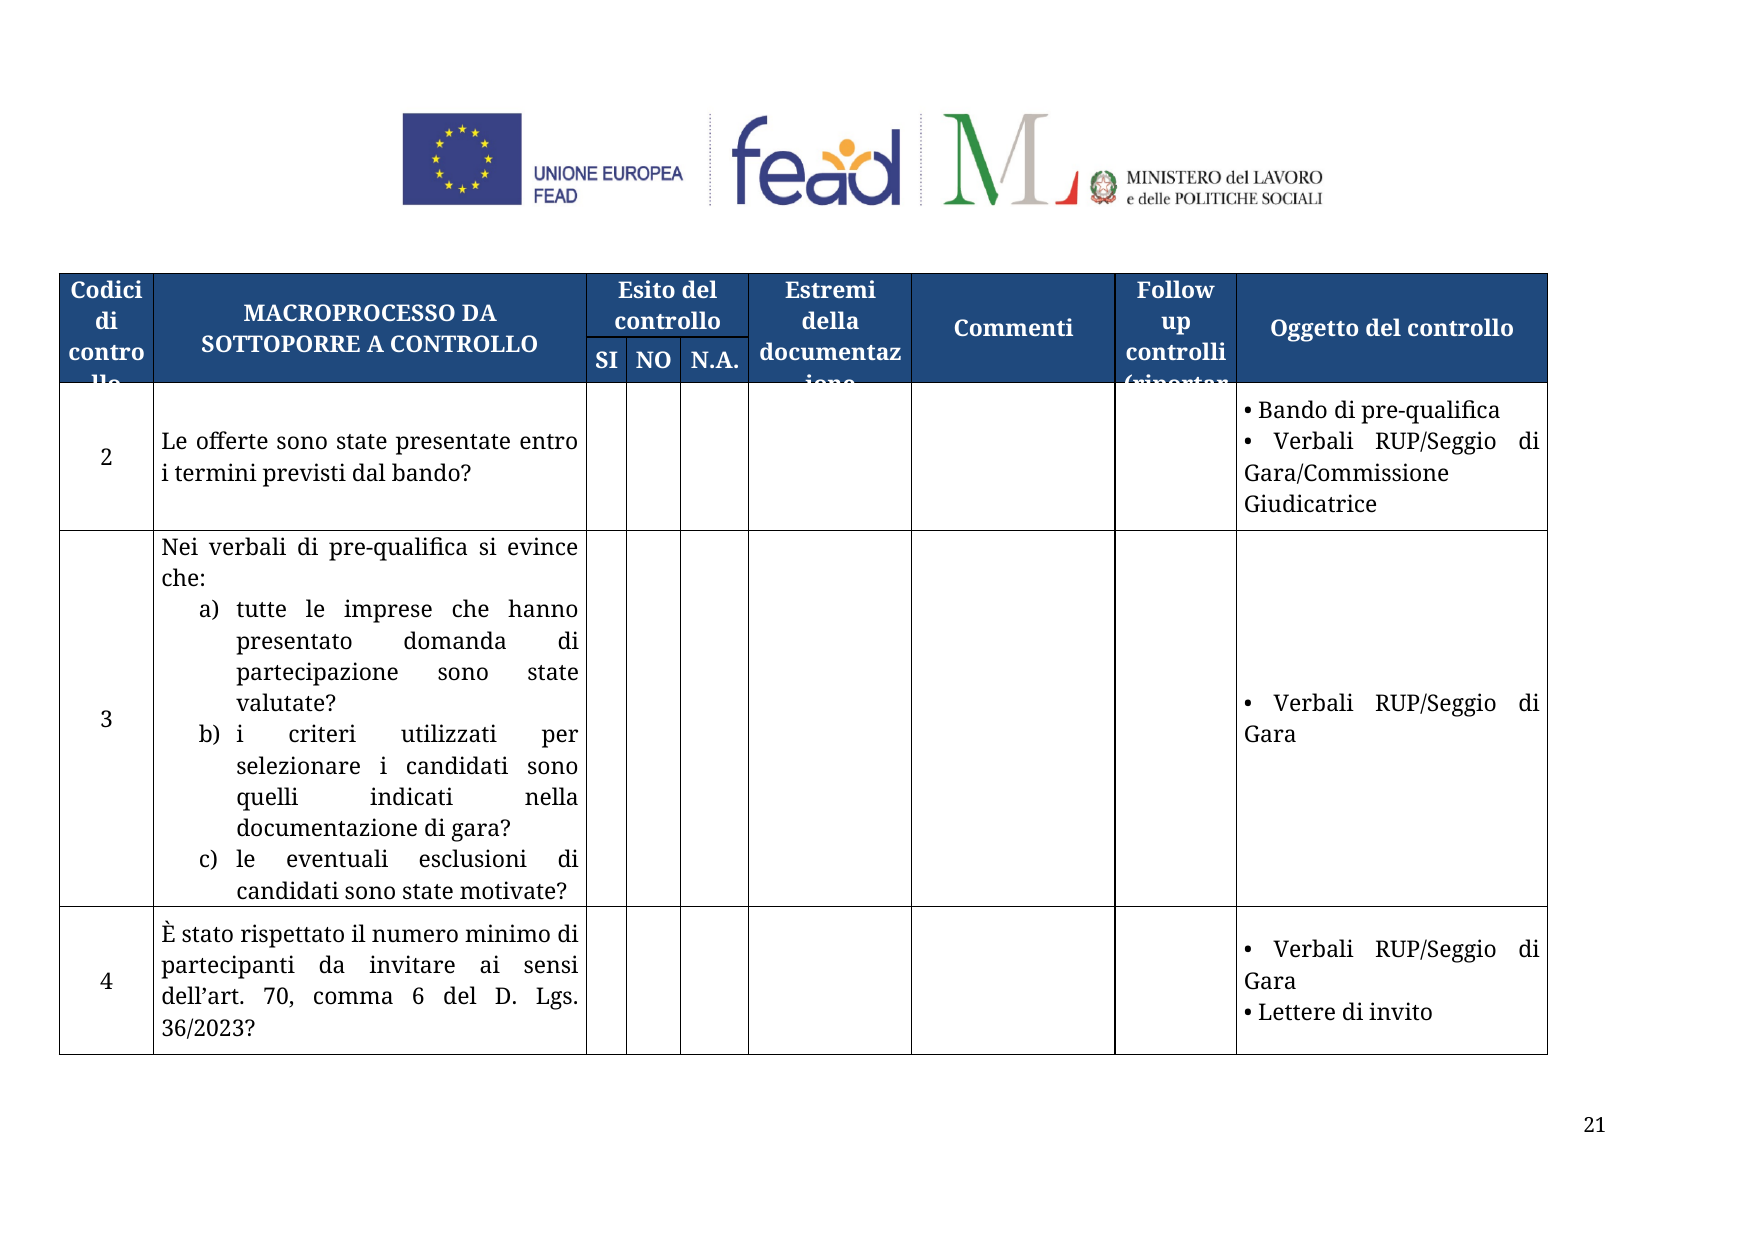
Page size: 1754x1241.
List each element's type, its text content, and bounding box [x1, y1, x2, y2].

table_cell [681, 383, 748, 530]
table_cell • Bando di pre-qualifica • Verbali RUP/Seggio di Gara/Commissione Giudicatrice [1237, 383, 1547, 530]
table_cell [587, 907, 626, 1053]
table_cell [627, 383, 680, 530]
table_cell N.A. [681, 338, 748, 382]
table_header Commenti [912, 274, 1114, 382]
table_cell È stato rispettato il numero minimo di partecipanti da invitare ai sensi dell’art. 70, comma 6 del D. Lgs. 36/2023? [154, 907, 586, 1053]
table_cell [1116, 531, 1236, 906]
table_cell [749, 907, 911, 1053]
picture [364, 73, 1361, 245]
table_cell 3 [60, 531, 153, 906]
table_cell [627, 907, 680, 1053]
table_cell [587, 531, 626, 906]
table_cell • Verbali RUP/Seggio di Gara [1237, 531, 1547, 906]
table_cell NO [627, 338, 680, 382]
table_cell 4 [60, 907, 153, 1053]
table_cell [587, 383, 626, 530]
table_cell [912, 383, 1114, 530]
table_cell [1116, 383, 1236, 530]
table_header Oggetto del controllo [1237, 274, 1547, 382]
table_cell SI [587, 338, 626, 382]
table_cell 2 [60, 383, 153, 530]
table_cell [681, 531, 748, 906]
table_header Esito del controllo [587, 274, 748, 336]
table_cell [749, 531, 911, 906]
table_cell [912, 531, 1114, 906]
table_header Codici di controllo [60, 274, 153, 382]
table_cell [1116, 907, 1236, 1053]
table_cell [749, 383, 911, 530]
table_header MACROPROCESSO DA SOTTOPORRE A CONTROLLO [154, 274, 586, 382]
table_cell • Verbali RUP/Seggio di Gara • Lettere di invito [1237, 907, 1547, 1053]
table_header Follow up controlli (riportare esito e verbali di riferimento) [1116, 274, 1236, 382]
table_header Estremi della documentazione probatoria [749, 274, 911, 382]
table_cell Nei verbali di pre-qualifica si evince che: tutte le imprese che hanno presentato domanda di partecipazione sono state valutate? i criteri utilizzati per selezionare i candidati sono quelli indicati nella documentazione di gara? le eventuali esclusioni di candidati sono state motivate? [154, 531, 586, 906]
table_cell [627, 531, 680, 906]
table_cell Le offerte sono state presentate entro i termini previsti dal bando? [154, 383, 586, 530]
table_cell [681, 907, 748, 1053]
table_cell [912, 907, 1114, 1053]
